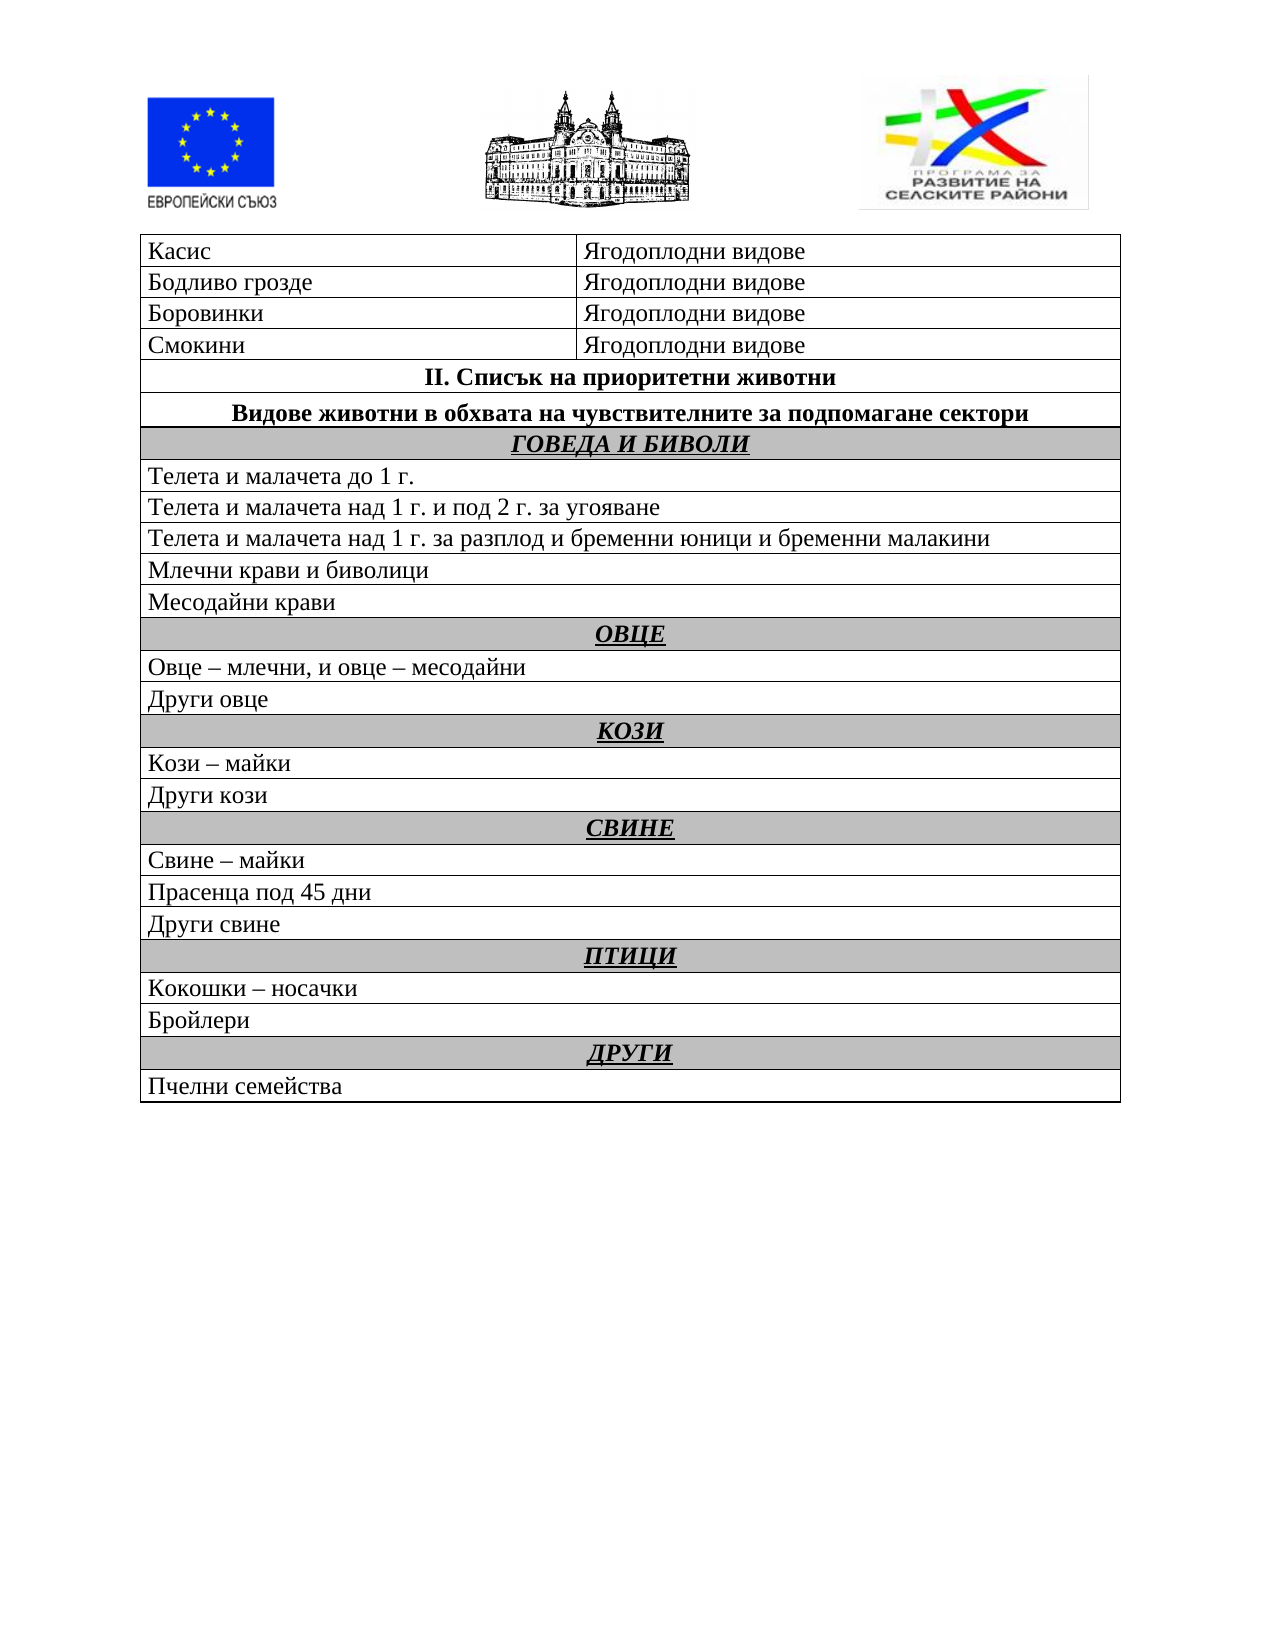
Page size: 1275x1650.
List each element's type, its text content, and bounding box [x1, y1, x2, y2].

table_cell СВИНЕ [141, 812, 1120, 844]
picture [858, 75, 1089, 211]
table_cell Ягодоплодни видове [577, 235, 1120, 266]
table_cell Други овце [141, 682, 1120, 714]
table_cell Касис [141, 235, 576, 266]
table_cell Бройлери [141, 1004, 1120, 1036]
table_cell Пчелни семейства [141, 1070, 1120, 1101]
table_cell ДРУГИ [141, 1037, 1120, 1069]
table_cell Бодливо грозде [141, 267, 576, 297]
table_cell Телета и малачета над 1 г. и под 2 г. за угояване [141, 492, 1120, 522]
table_cell ОВЦЕ [141, 618, 1120, 650]
table_cell Млечни крави и биволици [141, 554, 1120, 584]
table_cell Месодайни крави [141, 585, 1120, 617]
table_cell ІІ. Списък на приоритетни животни [141, 360, 1120, 392]
table_cell Кози – майки [141, 748, 1120, 778]
table_cell Прасенца под 45 дни [141, 876, 1120, 906]
table_cell Видове животни в обхвата на чувствителните за подпомагане сектори [141, 393, 1120, 426]
picture [147, 96, 278, 211]
table_cell Други кози [141, 779, 1120, 811]
table_cell КОЗИ [141, 715, 1120, 747]
table_cell Телета и малачета над 1 г. за разплод и бременни юници и бременни малакини [141, 523, 1120, 553]
table_cell ГОВЕДА И БИВОЛИ [141, 428, 1120, 459]
picture [480, 87, 698, 211]
table_cell Кокошки – носачки [141, 973, 1120, 1003]
table_cell Овце – млечни, и овце – месодайни [141, 651, 1120, 681]
table_cell Телета и малачета до 1 г. [141, 460, 1120, 491]
table_cell Смокини [141, 329, 576, 359]
table_cell Други свине [141, 907, 1120, 939]
table_cell Боровинки [141, 298, 576, 328]
table_cell Свине – майки [141, 845, 1120, 875]
table_cell Ягодоплодни видове [577, 298, 1120, 328]
table_cell ПТИЦИ [141, 940, 1120, 972]
table_cell Ягодоплодни видове [577, 329, 1120, 359]
table_cell Ягодоплодни видове [577, 267, 1120, 297]
